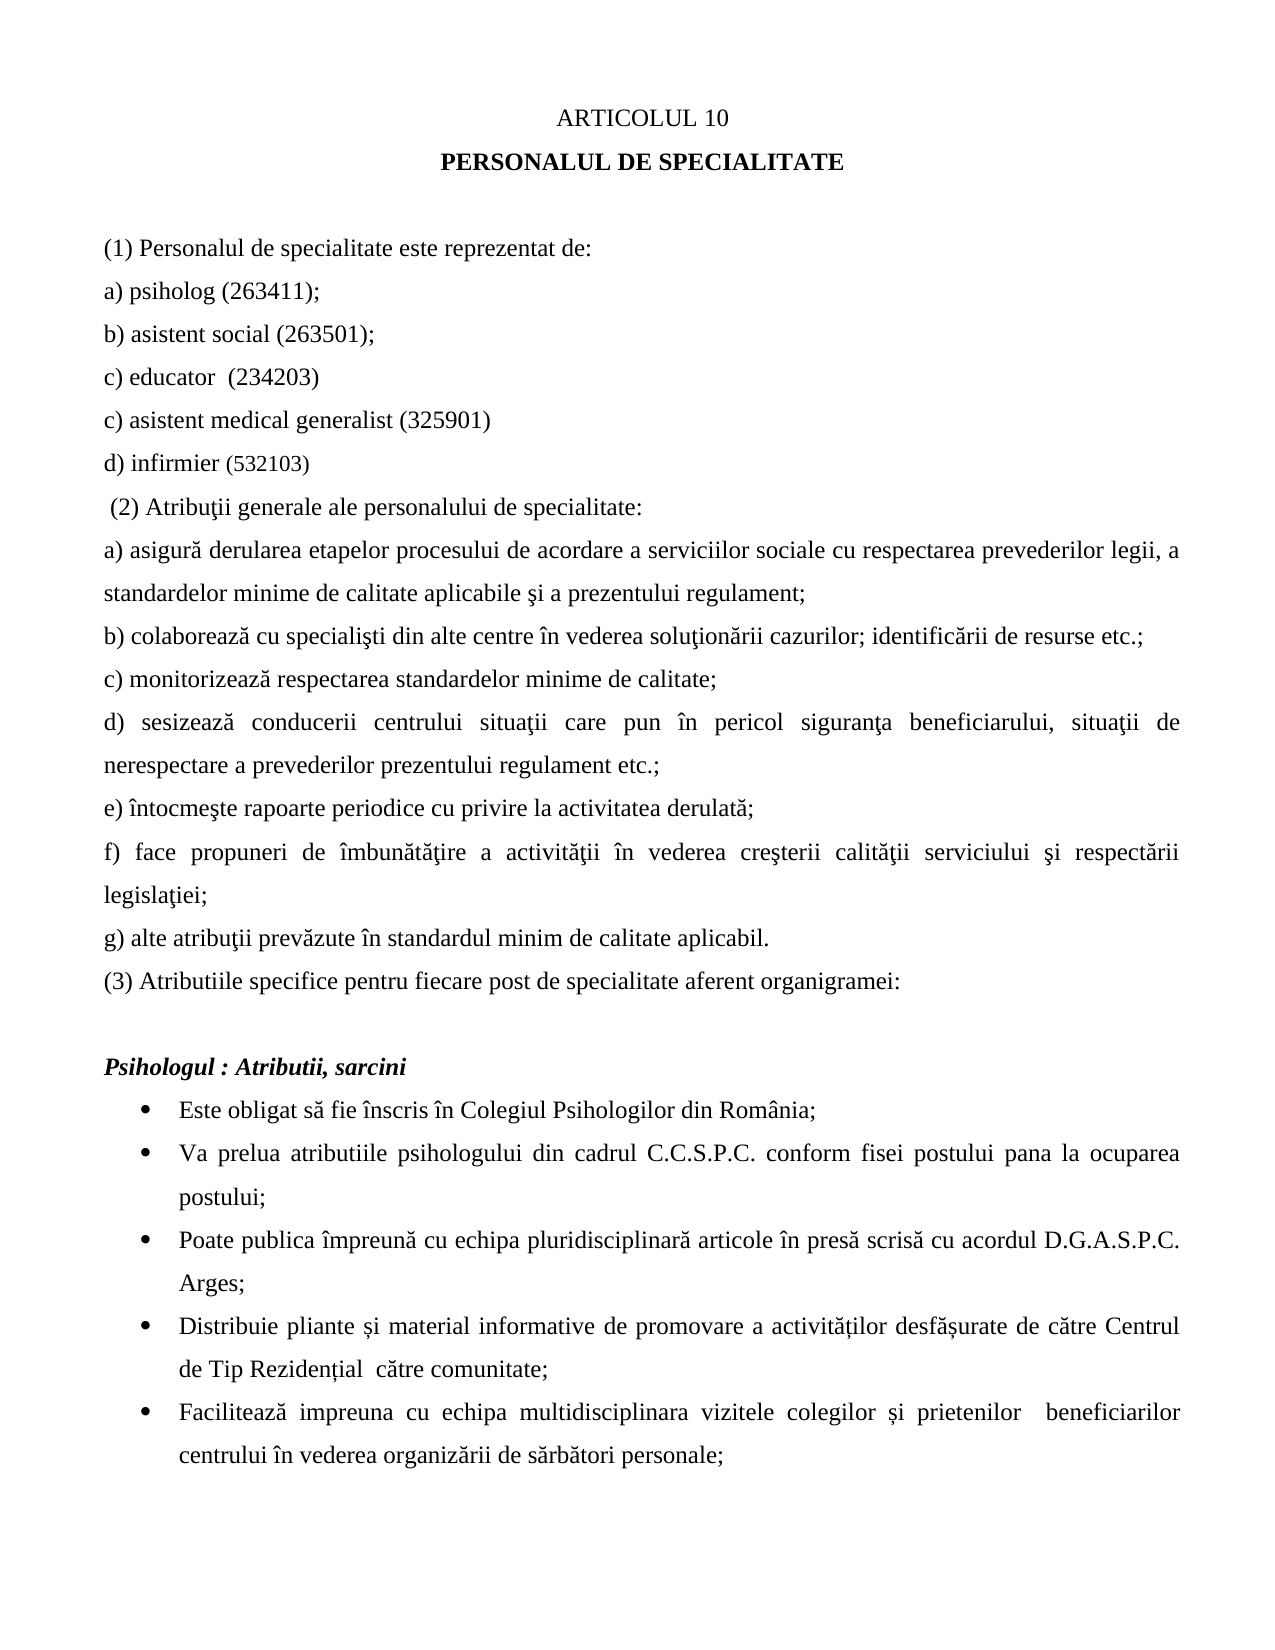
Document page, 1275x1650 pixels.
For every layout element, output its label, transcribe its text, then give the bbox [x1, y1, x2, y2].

text e) întocmeşte rapoarte periodice cu privire la activitatea derulată; [103, 793, 1181, 822]
text Psihologul : Atributii, sarcini [103, 1052, 1181, 1081]
list Poate publica împreună cu echipa pluridisciplinară articole în presă scrisă cu acordul D.G.A.S.P.C. Arges; [141, 1225, 1181, 1297]
text c) educator (234203) [103, 362, 1181, 391]
text (2) Atribuţii generale ale personalului de specialitate: [103, 492, 1181, 520]
text d) sesizează conducerii centrului situaţii care pun în pericol siguranţa beneficiarului, situaţii de nerespectare a prevederilor prezentului regulament etc.; [103, 707, 1181, 779]
list Este obligat să fie înscris în Colegiul Psihologilor din România; [141, 1095, 1181, 1124]
list Va prelua atributiile psihologului din cadrul C.C.S.P.C. conform fisei postului pana la ocuparea postului; [141, 1138, 1181, 1210]
list Distribuie pliante și material informative de promovare a activităților desfășurate de către Centrul de Tip Rezidențial către comunitate; [141, 1311, 1181, 1383]
text a) asigură derularea etapelor procesului de acordare a serviciilor sociale cu respectarea prevederilor legii, a standardelor minime de calitate aplicabile şi a prezentului regulament; [103, 535, 1181, 607]
text c) monitorizează respectarea standardelor minime de calitate; [103, 664, 1181, 693]
text b) colaborează cu specialişti din alte centre în vederea soluţionării cazurilor; identificării de resurse etc.; [103, 621, 1181, 650]
text (1) Personalul de specialitate este reprezentat de: [103, 233, 1181, 262]
text g) alte atribuţii prevăzute în standardul minim de calitate aplicabil. [103, 923, 1181, 952]
text PERSONALUL DE SPECIALITATE [103, 147, 1181, 175]
text d) infirmier (532103) [103, 448, 1181, 477]
text a) psiholog (263411); [103, 276, 1181, 305]
list Facilitează impreuna cu echipa multidisciplinara vizitele colegilor și prietenilor beneficiarilor centrului în vederea organizării de sărbători personale; [141, 1397, 1181, 1469]
text (3) Atributiile specifice pentru fiecare post de specialitate aferent organigramei: [103, 966, 1181, 995]
text c) asistent medical generalist (325901) [103, 405, 1181, 434]
text ARTICOLUL 10 [103, 103, 1181, 132]
text f) face propuneri de îmbunătăţire a activităţii în vederea creşterii calităţii serviciului şi respectării legislaţiei; [103, 837, 1181, 908]
text b) asistent social (263501); [103, 319, 1181, 348]
